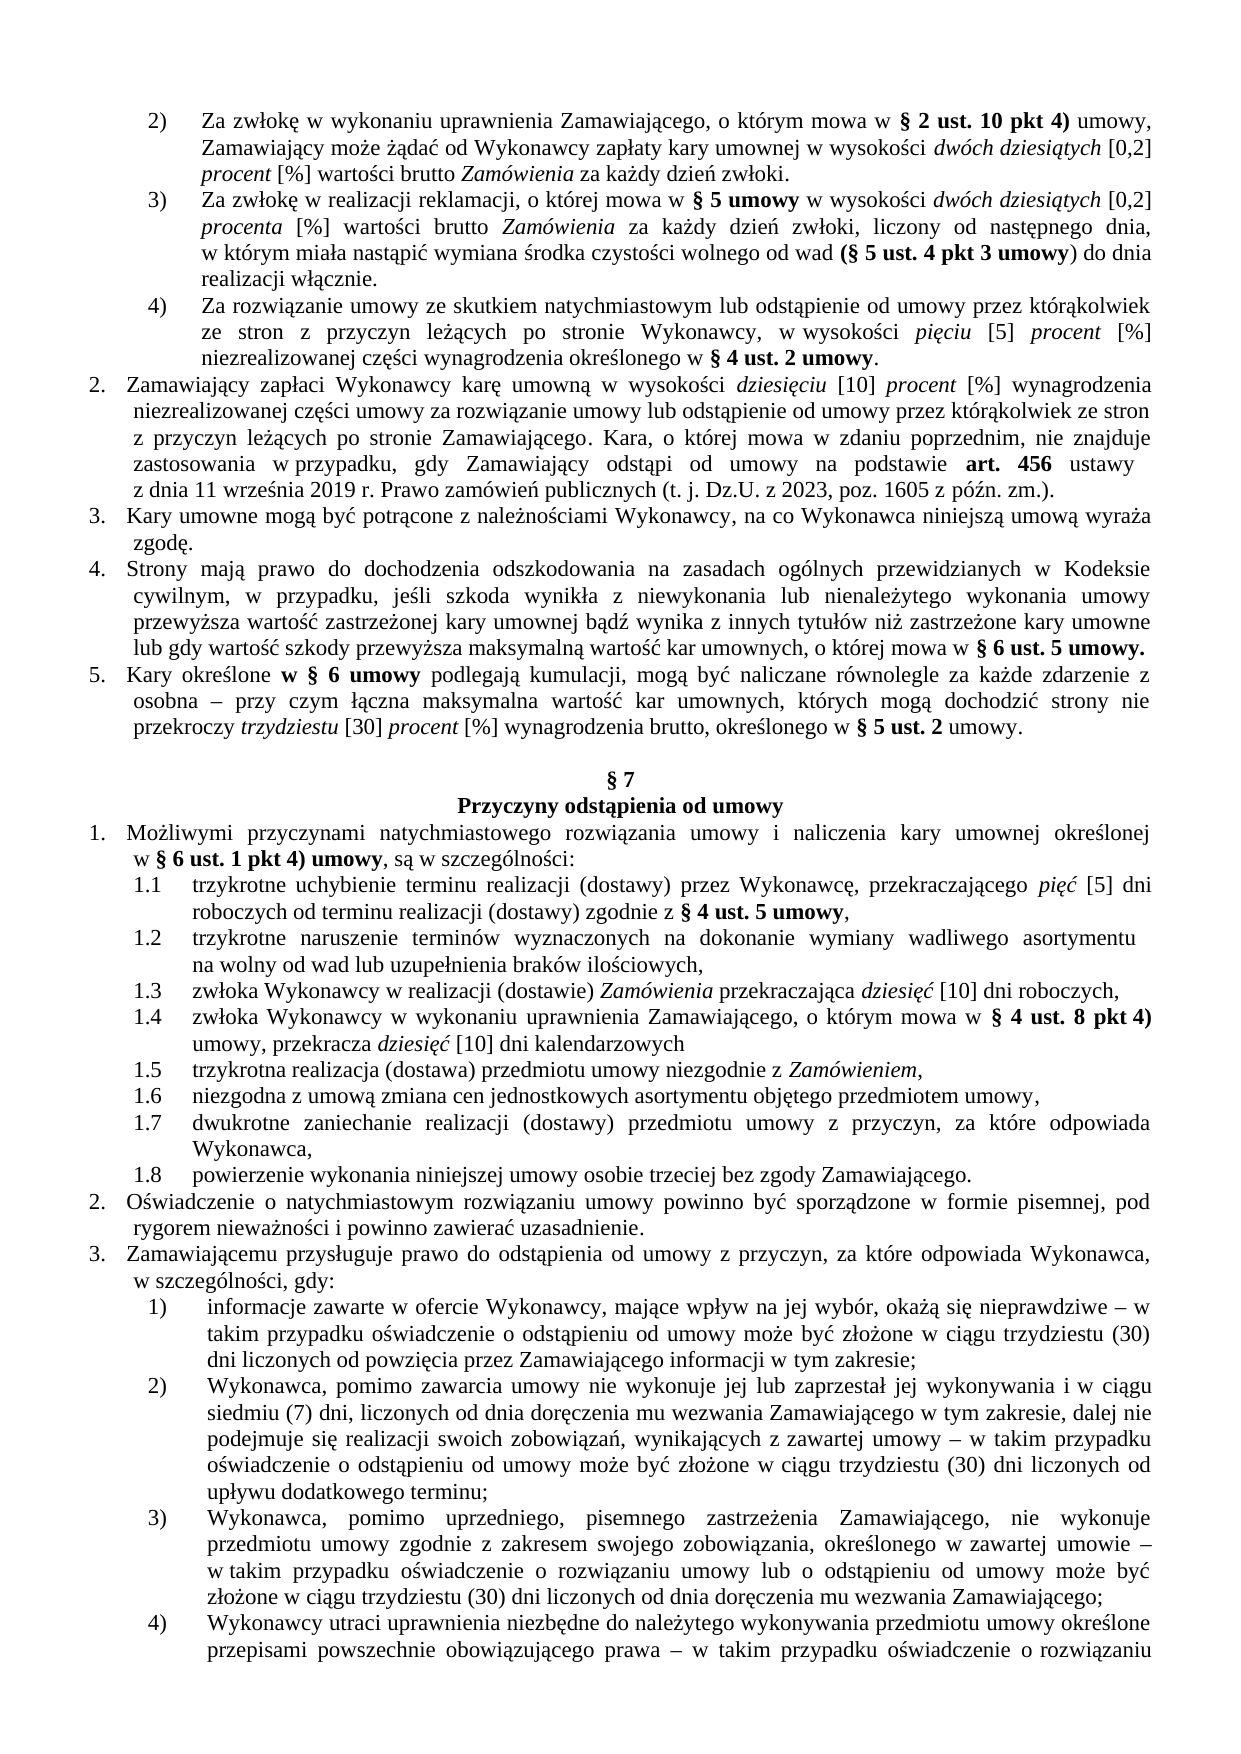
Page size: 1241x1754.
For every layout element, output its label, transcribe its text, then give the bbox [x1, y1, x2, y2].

list Za zwłokę w realizacji reklamacji, o której mowa w § 5 umowy w wysokości dwóch dziesiątych [0,2] procenta [%] wartości brutto Zamówienia za każdy dzień zwłoki, liczony od następnego dnia, w którym miała nastąpić wymiana środka czystości wolnego od wad (§ 5 ust. 4 pkt 3 umowy) do dnia realizacji włącznie. [148, 186, 1152, 292]
list Za zwłokę w wykonaniu uprawnienia Zamawiającego, o którym mowa w § 2 ust. 10 pkt 4) umowy, Zamawiający może żądać od Wykonawcy zapłaty kary umownej w wysokości dwóch dziesiątych [0,2] procent [%] wartości brutto Zamówienia za każdy dzień zwłoki. [148, 107, 1152, 186]
list Kary umowne mogą być potrącone z należnościami Wykonawcy, na co Wykonawca niniejszą umową wyraża zgodę. [89, 503, 1152, 555]
text § 7 [89, 766, 1152, 792]
list trzykrotne uchybienie terminu realizacji (dostawy) przez Wykonawcę, przekraczającego pięć [5] dni roboczych od terminu realizacji (dostawy) zgodnie z § 4 ust. 5 umowy, [133, 872, 1152, 924]
list Zamawiający zapłaci Wykonawcy karę umowną w wysokości dziesięciu [10] procent [%] wynagrodzenia niezrealizowanej części umowy za rozwiązanie umowy lub odstąpienie od umowy przez którąkolwiek ze stron z przyczyn leżących po stronie Zamawiającego. Kara, o której mowa w zdaniu poprzednim, nie znajduje zastosowania w przypadku, gdy Zamawiający odstąpi od umowy na podstawie art. 456 ustawy z dnia 11 września 2019 r. Prawo zamówień publicznych (t. j. Dz.U. z 2023, poz. 1605 z późn. zm.). [89, 371, 1152, 503]
list Wykonawca, pomimo uprzedniego, pisemnego zastrzeżenia Zamawiającego, nie wykonuje przedmiotu umowy zgodnie z zakresem swojego zobowiązania, określonego w zawartej umowie – w takim przypadku oświadczenie o rozwiązaniu umowy lub o odstąpieniu od umowy może być złożone w ciągu trzydziestu (30) dni liczonych od dnia doręczenia mu wezwania Zamawiającego; [148, 1504, 1152, 1609]
list informacje zawarte w ofercie Wykonawcy, mające wpływ na jej wybór, okażą się nieprawdziwe – w takim przypadku oświadczenie o odstąpieniu od umowy może być złożone w ciągu trzydziestu (30) dni liczonych od powzięcia przez Zamawiającego informacji w tym zakresie; [148, 1293, 1152, 1372]
list trzykrotna realizacja (dostawa) przedmiotu umowy niezgodnie z Zamówieniem, [133, 1056, 1152, 1082]
list Zamawiającemu przysługuje prawo do odstąpienia od umowy z przyczyn, za które odpowiada Wykonawca, w szczególności, gdy: [89, 1241, 1152, 1293]
list powierzenie wykonania niniejszej umowy osobie trzeciej bez zgody Zamawiającego. [133, 1161, 1152, 1188]
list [148, 1609, 1152, 1662]
list niezgodna z umową zmiana cen jednostkowych asortymentu objętego przedmiotem umowy, [133, 1082, 1152, 1109]
list Wykonawca, pomimo zawarcia umowy nie wykonuje jej lub zaprzestał jej wykonywania i w ciągu siedmiu (7) dni, liczonych od dnia doręczenia mu wezwania Zamawiającego w tym zakresie, dalej nie podejmuje się realizacji swoich zobowiązań, wynikających z zawartej umowy – w takim przypadku oświadczenie o odstąpieniu od umowy może być złożone w ciągu trzydziestu (30) dni liczonych od upływu dodatkowego terminu; [148, 1372, 1152, 1504]
list zwłoka Wykonawcy w realizacji (dostawie) Zamówienia przekraczająca dziesięć [10] dni roboczych, [133, 977, 1152, 1003]
list zwłoka Wykonawcy w wykonaniu uprawnienia Zamawiającego, o którym mowa w § 4 ust. 8 pkt 4) umowy, przekracza dziesięć [10] dni kalendarzowych [133, 1003, 1152, 1056]
list trzykrotne naruszenie terminów wyznaczonych na dokonanie wymiany wadliwego asortymentu na wolny od wad lub uzupełnienia braków ilościowych, [133, 924, 1152, 977]
list Możliwymi przyczynami natychmiastowego rozwiązania umowy i naliczenia kary umownej określonej w § 6 ust. 1 pkt 4) umowy, są w szczególności: [89, 819, 1152, 872]
list Oświadczenie o natychmiastowym rozwiązaniu umowy powinno być sporządzone w formie pisemnej, pod rygorem nieważności i powinno zawierać uzasadnienie. [89, 1188, 1152, 1241]
list dwukrotne zaniechanie realizacji (dostawy) przedmiotu umowy z przyczyn, za które odpowiada Wykonawca, [133, 1109, 1152, 1161]
list Za rozwiązanie umowy ze skutkiem natychmiastowym lub odstąpienie od umowy przez którąkolwiek ze stron z przyczyn leżących po stronie Wykonawcy, w wysokości pięciu [5] procent [%] niezrealizowanej części wynagrodzenia określonego w § 4 ust. 2 umowy. [148, 292, 1152, 371]
text Przyczyny odstąpienia od umowy [89, 792, 1152, 819]
list Strony mają prawo do dochodzenia odszkodowania na zasadach ogólnych przewidzianych w Kodeksie cywilnym, w przypadku, jeśli szkoda wynikła z niewykonania lub nienależytego wykonania umowy przewyższa wartość zastrzeżonej kary umownej bądź wynika z innych tytułów niż zastrzeżone kary umowne lub gdy wartość szkody przewyższa maksymalną wartość kar umownych, o której mowa w § 6 ust. 5 umowy. [89, 555, 1152, 661]
list Kary określone w § 6 umowy podlegają kumulacji, mogą być naliczane równolegle za każde zdarzenie z osobna – przy czym łączna maksymalna wartość kar umownych, których mogą dochodzić strony nie przekroczy trzydziestu [30] procent [%] wynagrodzenia brutto, określonego w § 5 ust. 2 umowy. [89, 661, 1152, 740]
